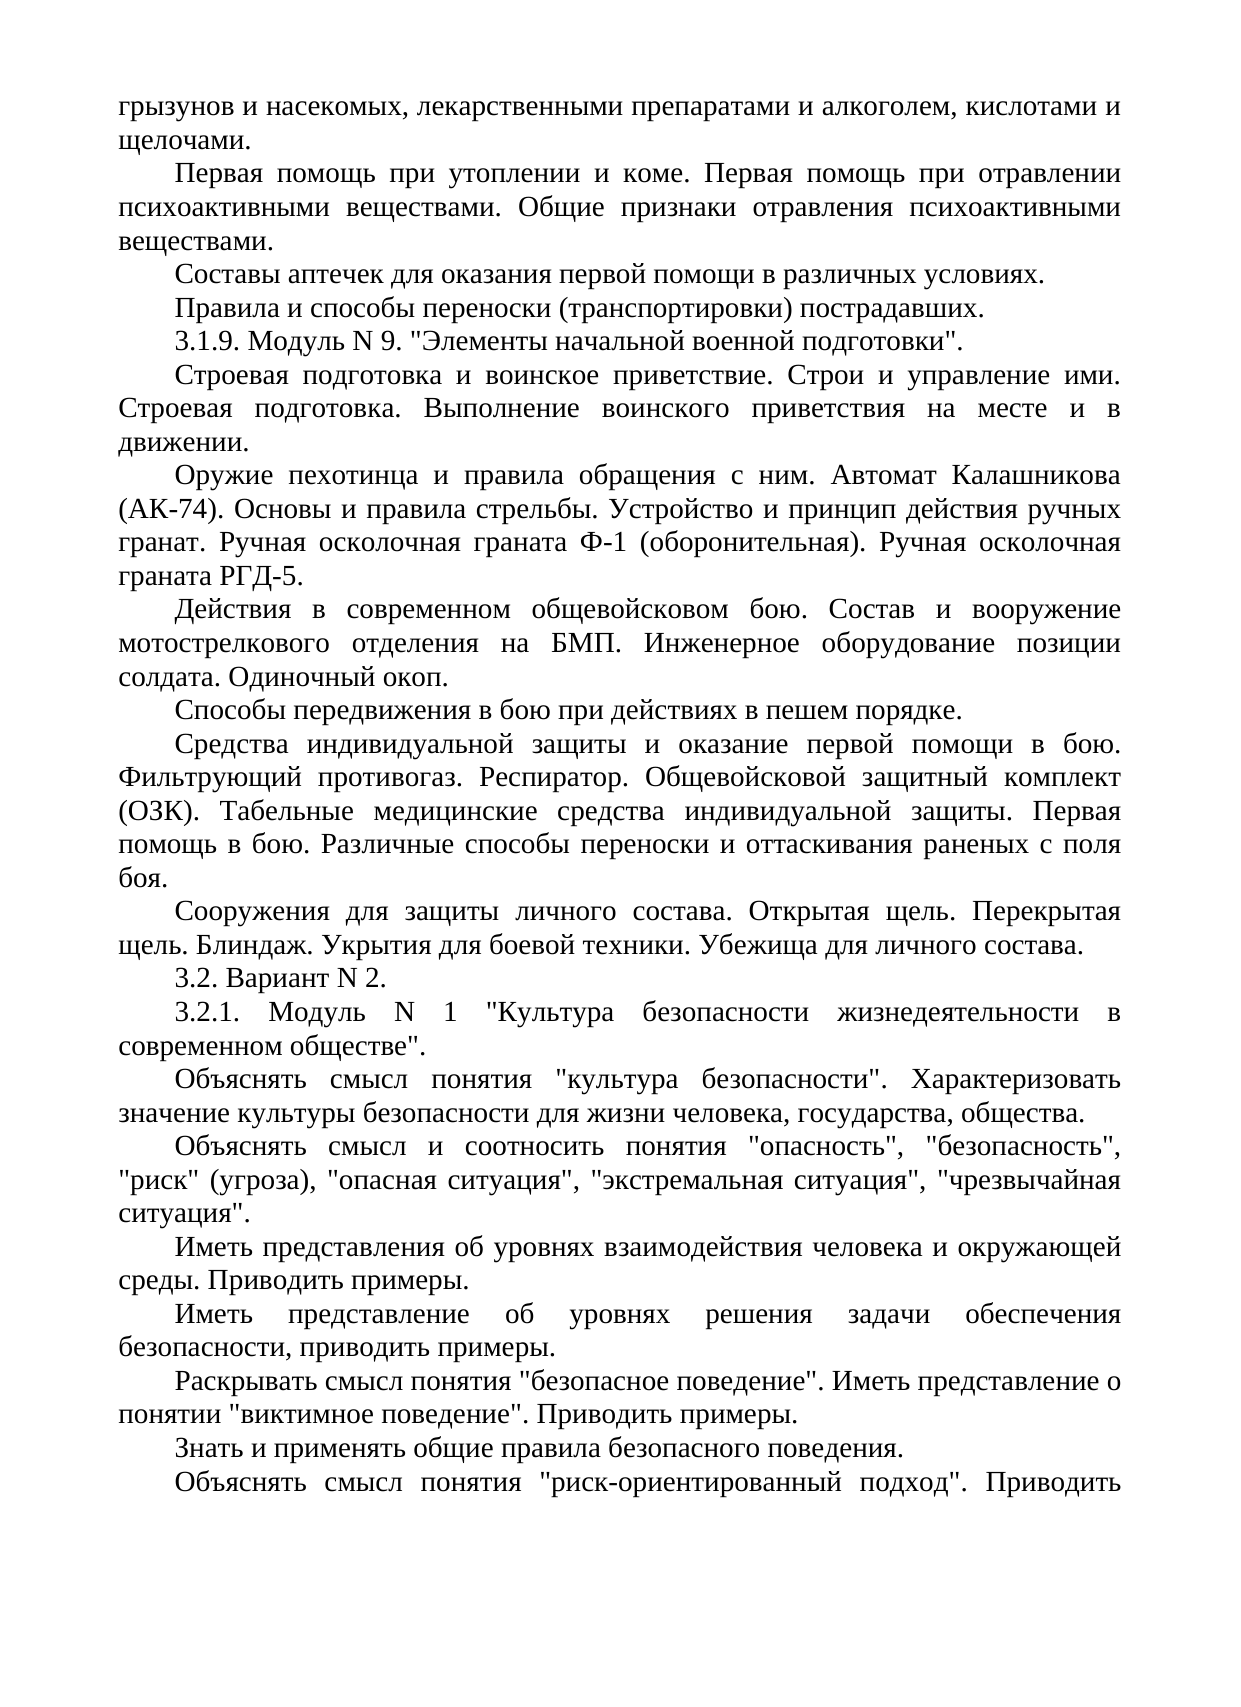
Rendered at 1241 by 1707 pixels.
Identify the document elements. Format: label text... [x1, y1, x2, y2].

text Иметь представления об уровнях взаимодействия человека и окружающей среды. Приводить примеры. [118, 1229, 1122, 1296]
text 3.2. Вариант N 2. [118, 961, 1122, 994]
text Составы аптечек для оказания первой помощи в различных условиях. [118, 256, 1122, 290]
text Правила и способы переноски (транспортировки) пострадавших. [118, 290, 1122, 323]
text Действия в современном общевойсковом бою. Состав и вооружение мотострелкового отделения на БМП. Инженерное оборудование позиции солдата. Одиночный окоп. [118, 592, 1122, 692]
text Иметь представление об уровнях решения задачи обеспечения безопасности, приводить примеры. [118, 1296, 1122, 1363]
text Объяснять смысл понятия "культура безопасности". Характеризовать значение культуры безопасности для жизни человека, государства, общества. [118, 1061, 1122, 1128]
text Строевая подготовка и воинское приветствие. Строи и управление ими. Строевая подготовка. Выполнение воинского приветствия на месте и в движении. [118, 357, 1122, 457]
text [118, 88, 1122, 156]
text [118, 1464, 1122, 1497]
text Способы передвижения в бою при действиях в пешем порядке. [118, 692, 1122, 726]
text 3.2.1. Модуль N 1 "Культура безопасности жизнедеятельности в современном обществе". [118, 994, 1122, 1061]
text Раскрывать смысл понятия "безопасное поведение". Иметь представление о понятии "виктимное поведение". Приводить примеры. [118, 1363, 1122, 1430]
text Знать и применять общие правила безопасного поведения. [118, 1430, 1122, 1464]
text 3.1.9. Модуль N 9. "Элементы начальной военной подготовки". [118, 323, 1122, 357]
text Объяснять смысл и соотносить понятия "опасность", "безопасность", "риск" (угроза), "опасная ситуация", "экстремальная ситуация", "чрезвычайная ситуация". [118, 1128, 1122, 1229]
text Средства индивидуальной защиты и оказание первой помощи в бою. Фильтрующий противогаз. Респиратор. Общевойсковой защитный комплект (ОЗК). Табельные медицинские средства индивидуальной защиты. Первая помощь в бою. Различные способы переноски и оттаскивания раненых с поля боя. [118, 726, 1122, 893]
text Сооружения для защиты личного состава. Открытая щель. Перекрытая щель. Блиндаж. Укрытия для боевой техники. Убежища для личного состава. [118, 893, 1122, 961]
text Оружие пехотинца и правила обращения с ним. Автомат Калашникова (АК-74). Основы и правила стрельбы. Устройство и принцип действия ручных гранат. Ручная осколочная граната Ф-1 (оборонительная). Ручная осколочная граната РГД-5. [118, 457, 1122, 592]
text Первая помощь при утоплении и коме. Первая помощь при отравлении психоактивными веществами. Общие признаки отравления психоактивными веществами. [118, 156, 1122, 256]
